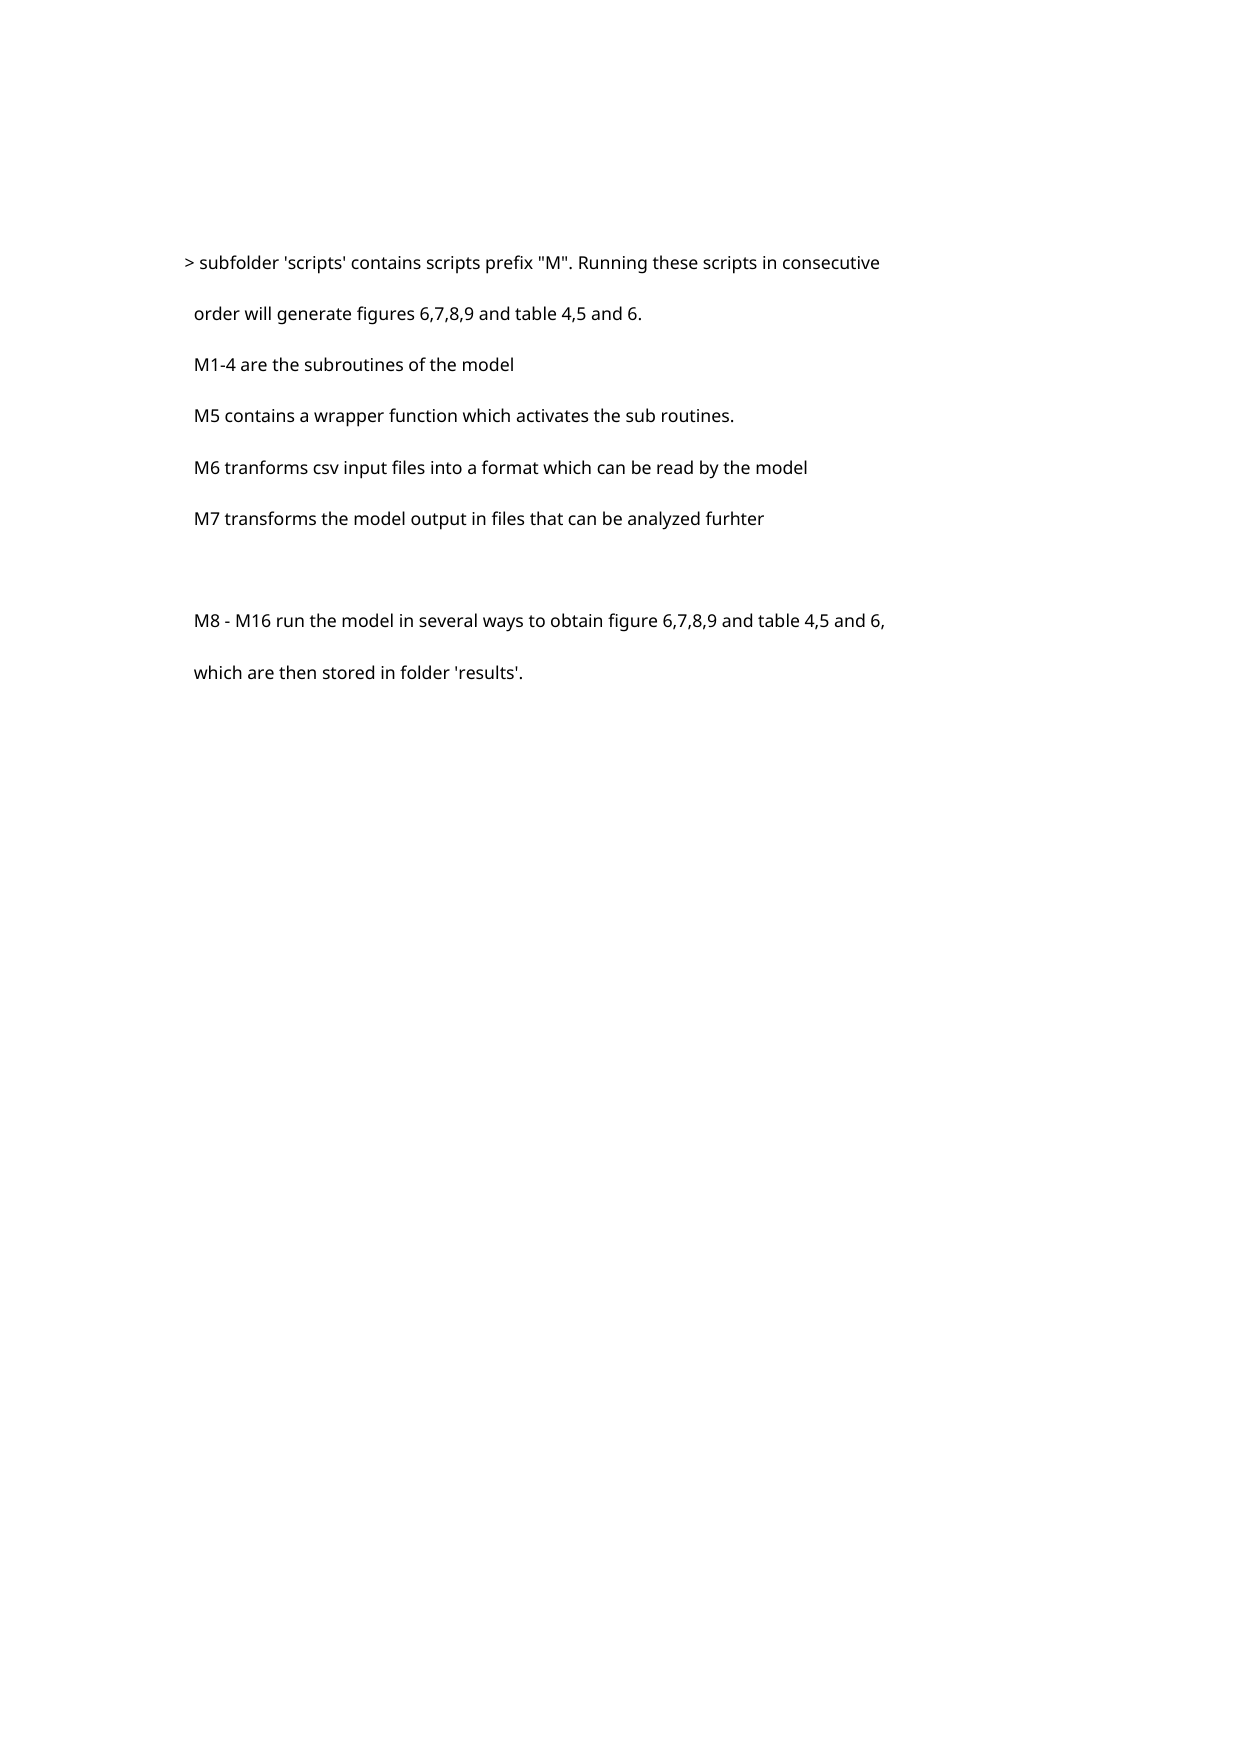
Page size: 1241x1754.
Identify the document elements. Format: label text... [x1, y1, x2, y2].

text M8 - M16 run the model in several ways to obtain figure 6,7,8,9 and table 4,5 and 6, [148, 609, 1093, 633]
text M7 transforms the model output in files that can be analyzed furhter [148, 506, 1093, 531]
text M1-4 are the subroutines of the model [148, 353, 1093, 377]
text which are then stored in folder 'results'. [148, 660, 1093, 684]
text M6 tranforms csv input files into a format which can be read by the model [148, 455, 1093, 479]
text M5 contains a wrapper function which activates the sub routines. [148, 404, 1093, 428]
text > subfolder 'scripts' contains scripts prefix "M". Running these scripts in consecutive [148, 250, 1093, 274]
text order will generate figures 6,7,8,9 and table 4,5 and 6. [148, 301, 1093, 326]
